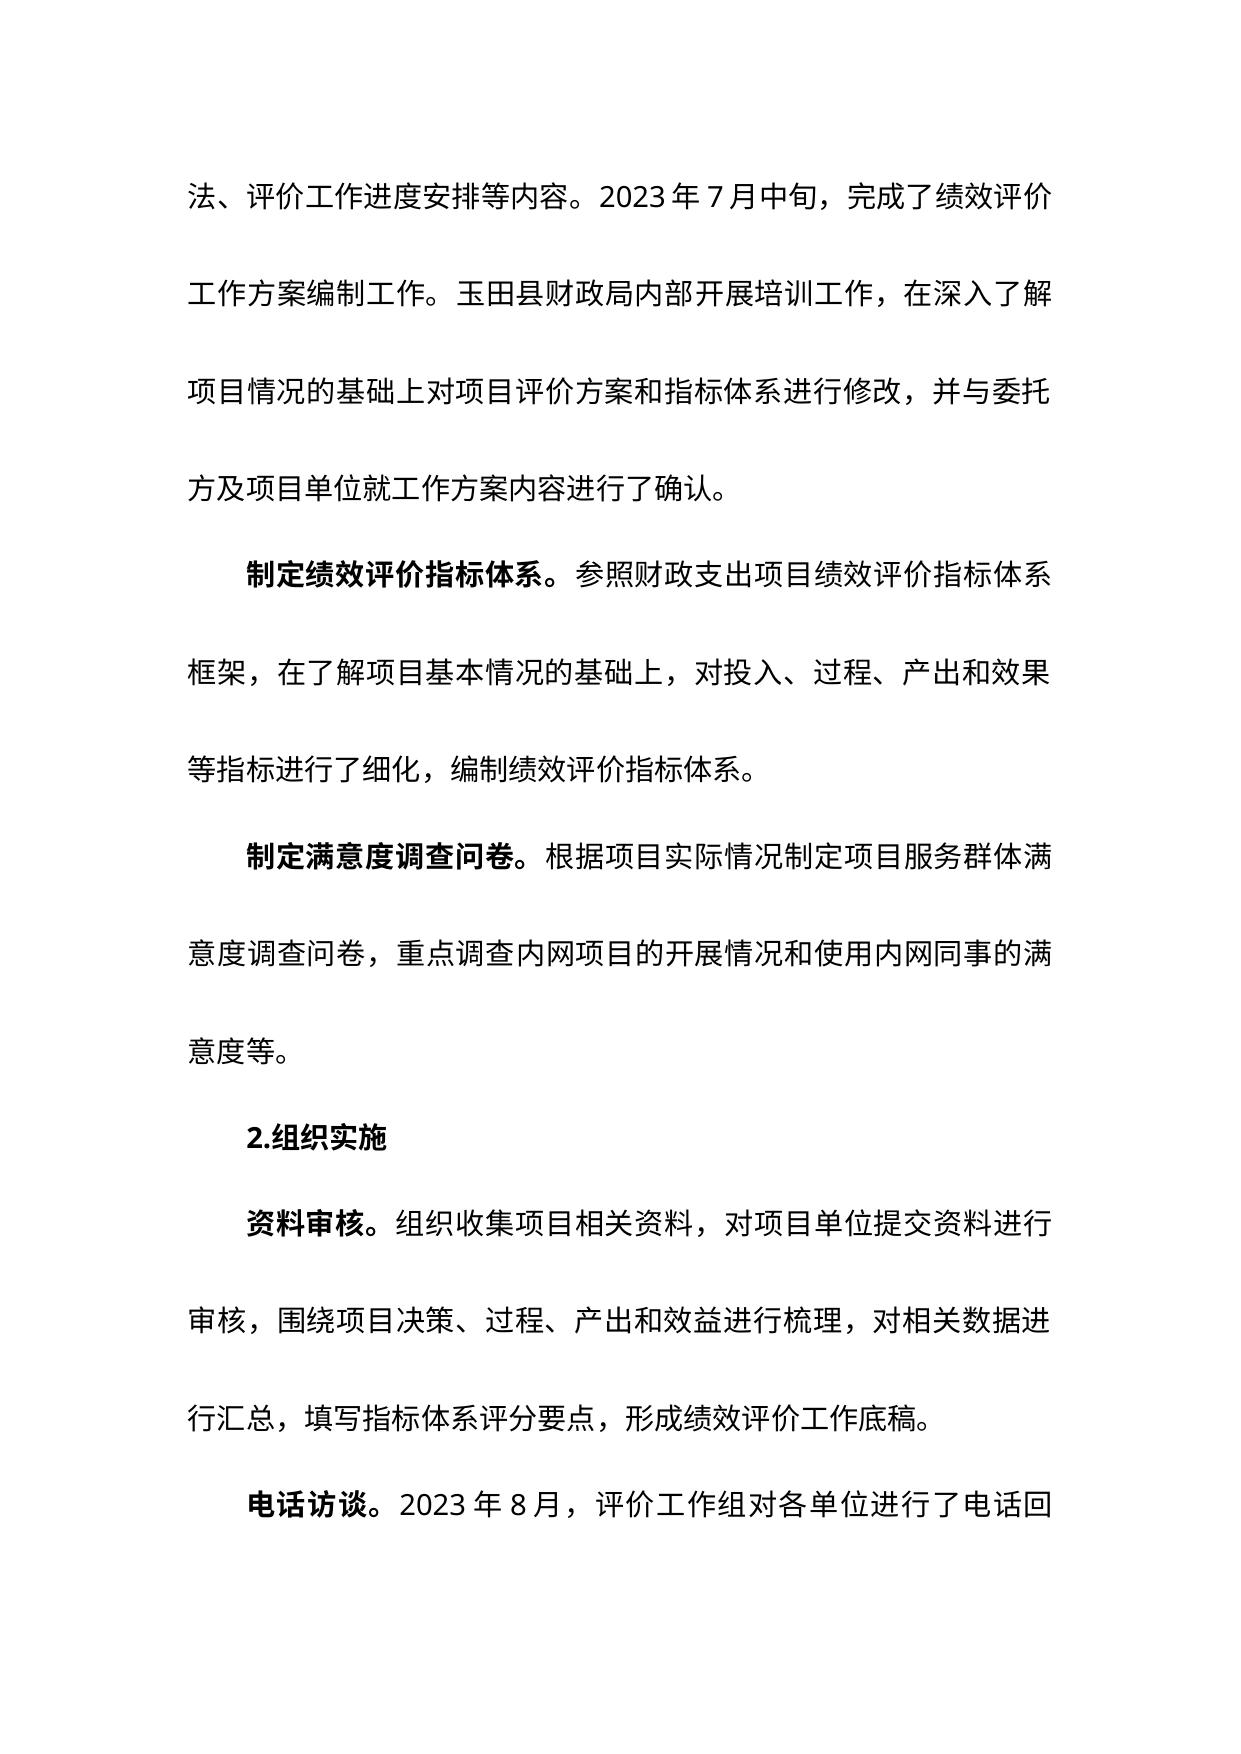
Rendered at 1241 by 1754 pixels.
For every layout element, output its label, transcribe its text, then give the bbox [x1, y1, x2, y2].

text 2.组织实施 [187, 1103, 1053, 1168]
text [187, 1470, 1053, 1535]
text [187, 162, 1053, 519]
text 制定绩效评价指标体系。参照财政支出项目绩效评价指标体系框架，在了解项目基本情况的基础上，对投入、过程、产出和效果等指标进行了细化，编制绩效评价指标体系。 [187, 541, 1053, 801]
text 制定满意度调查问卷。根据项目实际情况制定项目服务群体满意度调查问卷，重点调查内网项目的开展情况和使用内网同事的满意度等。 [187, 822, 1053, 1082]
text 资料审核。组织收集项目相关资料，对项目单位提交资料进行审核，围绕项目决策、过程、产出和效益进行梳理，对相关数据进行汇总，填写指标体系评分要点，形成绩效评价工作底稿。 [187, 1189, 1053, 1449]
